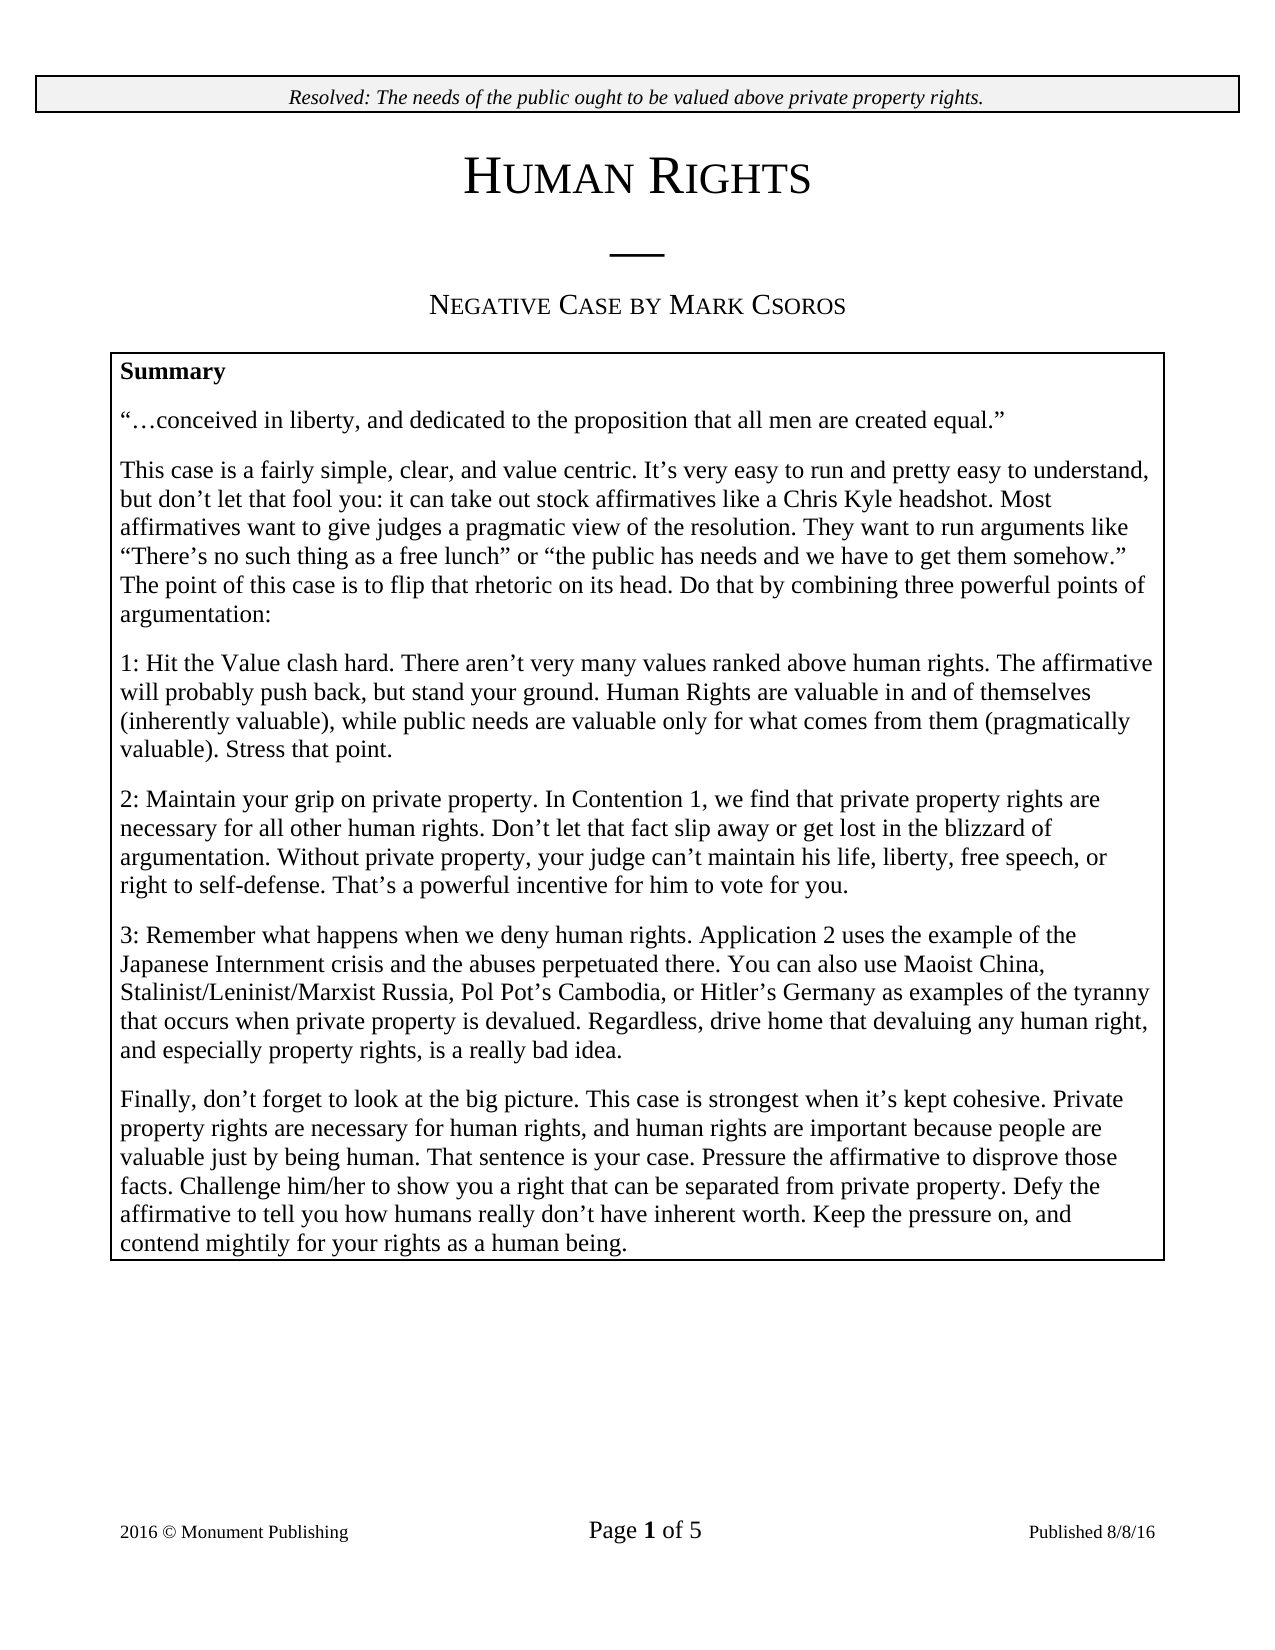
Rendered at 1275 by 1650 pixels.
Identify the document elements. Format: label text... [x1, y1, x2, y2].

text “…conceived in liberty, and dedicated to the proposition that all men are created equal.” [112, 402, 1163, 434]
text Summary [112, 354, 1163, 384]
text 1: Hit the Value clash hard. There aren’t very many values ranked above human rights. The affirmative will probably push back, but stand your ground. Human Rights are valuable in and of themselves (inherently valuable), while public needs are valuable only for what comes from them (pragmatically valuable). Stress that point. [112, 645, 1163, 763]
text Finally, don’t forget to look at the big picture. This case is strongest when it’s kept cohesive. Private property rights are necessary for human rights, and human rights are important because people are valuable just by being human. That sentence is your case. Pressure the affirmative to disprove those facts. Challenge him/her to show you a right that can be separated from private property. Defy the affirmative to tell you how humans really don’t have inherent worth. Keep the pressure on, and contend mightily for your rights as a human being. [112, 1081, 1163, 1259]
text This case is a fairly simple, clear, and value centric. It’s very easy to run and pretty easy to understand, but don’t let that fool you: it can take out stock affirmatives like a Chris Kyle headshot. Most affirmatives want to give judges a pragmatic view of the resolution. They want to run arguments like “There’s no such thing as a free lunch” or “the public has needs and we have to get them somehow.” The point of this case is to flip that rhetoric on its head. Do that by combining three powerful points of argumentation: [112, 451, 1163, 627]
title Human Rights — Negative Case by Mark Csoros [45, 143, 1230, 321]
text 2: Maintain your grip on private property. In Contention 1, we find that private property rights are necessary for all other human rights. Don’t let that fact slip away or get lost in the blizzard of argumentation. Without private property, your judge can’t maintain his life, liberty, free speech, or right to self-defense. That’s a powerful incentive for him to vote for you. [112, 781, 1163, 899]
text 3: Remember what happens when we deny human rights. Application 2 uses the example of the Japanese Internment crisis and the abuses perpetuated there. You can also use Maoist China, Stalinist/Leninist/Marxist Russia, Pol Pot’s Cambodia, or Hitler’s Germany as examples of the tyranny that occurs when private property is devalued. Regardless, drive home that devaluing any human right, and especially property rights, is a really bad idea. [112, 916, 1163, 1064]
